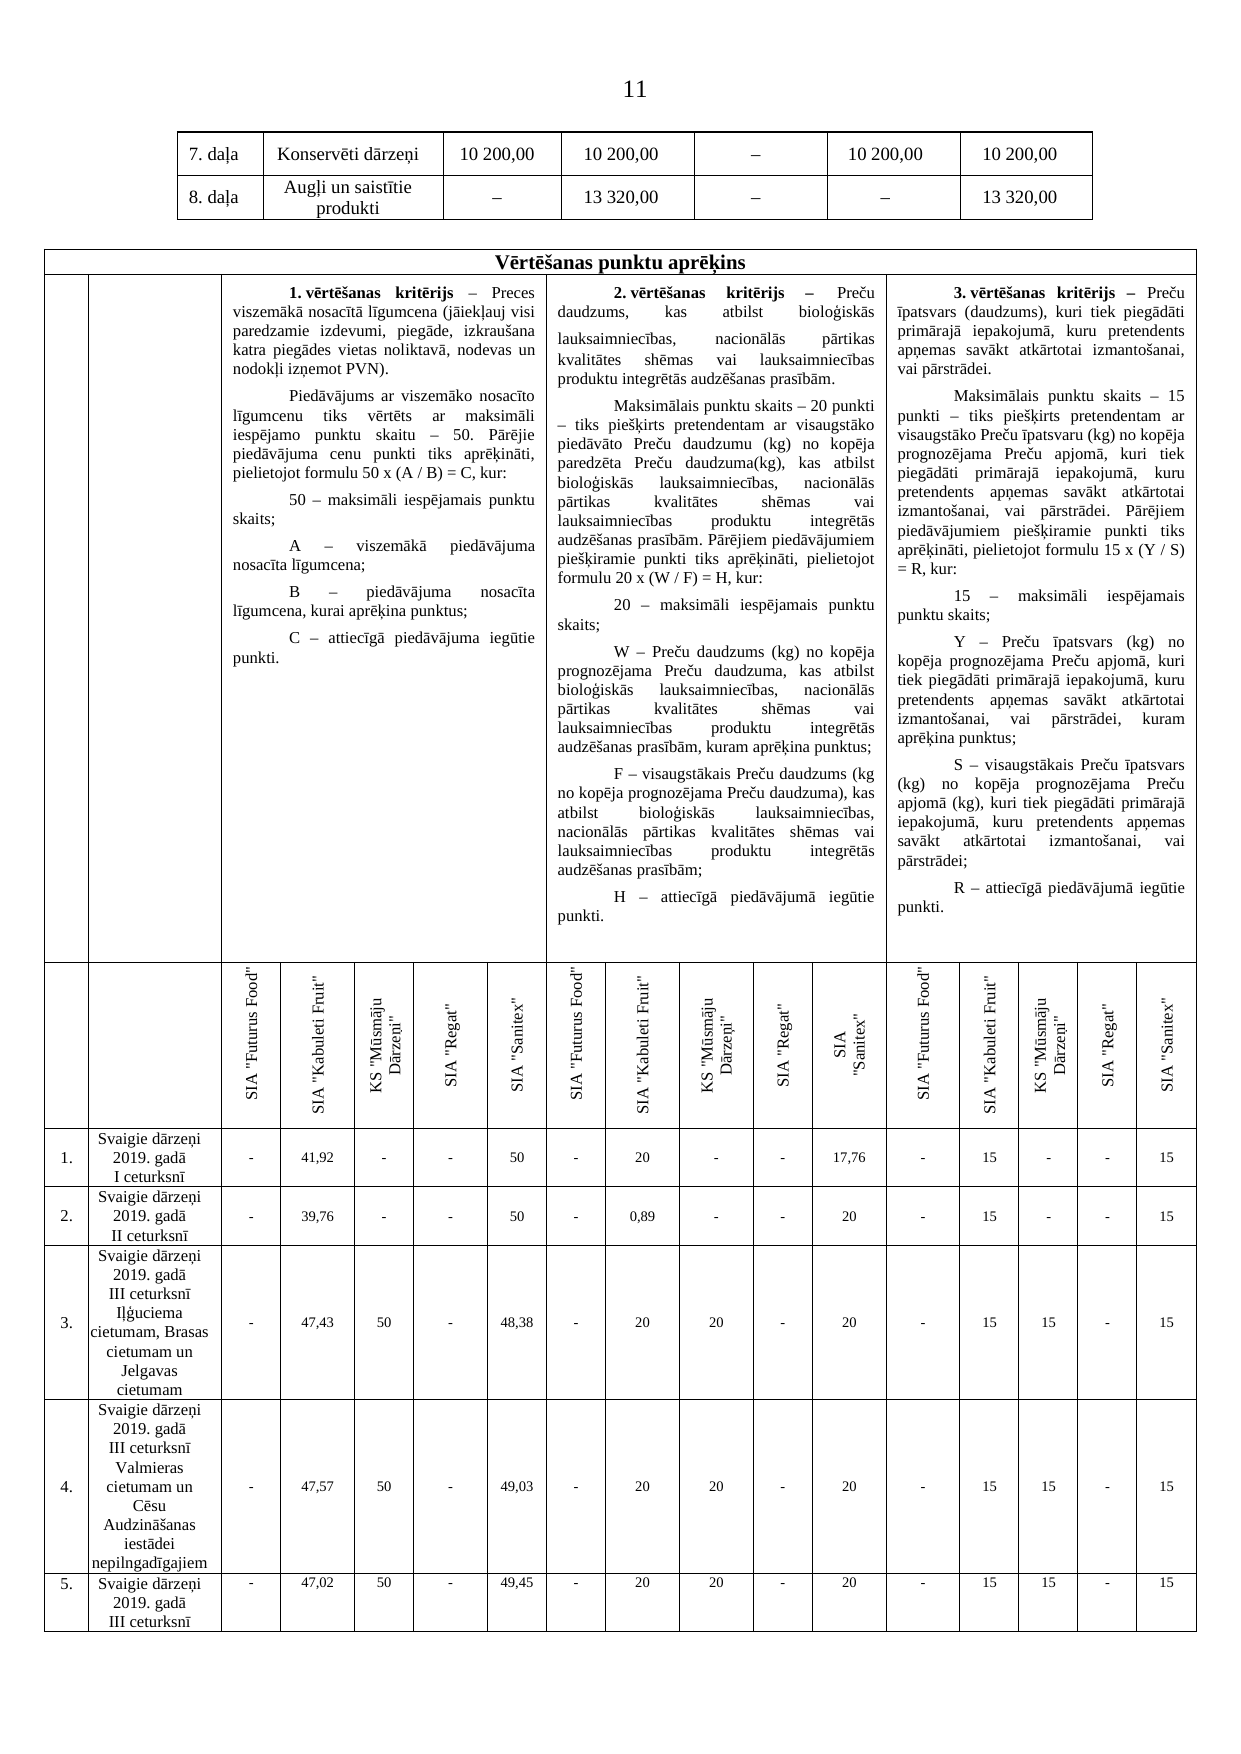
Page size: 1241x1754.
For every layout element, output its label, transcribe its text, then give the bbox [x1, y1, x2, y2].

table_cell 15 [1019, 1400, 1077, 1572]
table_cell - [754, 1129, 812, 1186]
table_cell 47,02 [281, 1574, 354, 1631]
table_cell 15 [1019, 1574, 1077, 1631]
table_cell SIA "Futurus Food" [547, 963, 605, 1127]
table_cell Svaigie dārzeņi 2019. gadā III ceturksnī Iļģuciema cietumam, Brasas cietumam un Jelgavas cietumam [89, 1246, 221, 1399]
table_cell Svaigie dārzeņi 2019. gadā II ceturksnī [89, 1187, 221, 1244]
table_cell 20 [680, 1400, 753, 1572]
table_cell 50 [355, 1574, 413, 1631]
table_cell KS "Mūsmāju Dārzeņi" [355, 963, 413, 1127]
table_cell - [1078, 1187, 1136, 1244]
table_cell 15 [960, 1187, 1018, 1244]
table_cell 3. [45, 1246, 88, 1399]
table_cell SIA "Kabuleti Fruit" [281, 963, 354, 1127]
table_cell 20 [680, 1246, 753, 1399]
table_cell - [754, 1574, 812, 1631]
table_cell 20 [606, 1246, 679, 1399]
table_cell 15 [960, 1400, 1018, 1572]
table_cell - [222, 1400, 280, 1572]
table_cell 15 [1137, 1574, 1196, 1631]
table_cell - [680, 1129, 753, 1186]
table_cell 20 [813, 1400, 886, 1572]
table_cell 13 320,00 [562, 176, 694, 219]
table_cell - [547, 1187, 605, 1244]
table_cell - [547, 1574, 605, 1631]
table_cell - [1078, 1246, 1136, 1399]
table_cell [89, 963, 221, 1127]
table_cell - [887, 1400, 959, 1572]
table_cell - [222, 1574, 280, 1631]
table_cell 39,76 [281, 1187, 354, 1244]
table_cell - [414, 1129, 487, 1186]
table_cell [45, 963, 88, 1127]
table_cell KS "Mūsmāju Dārzeņi" [680, 963, 753, 1127]
table_cell - [887, 1246, 959, 1399]
table_cell Augļi un saistītie produkti [264, 176, 443, 219]
table_cell Svaigie dārzeņi 2019. gadā I ceturksnī [89, 1129, 221, 1186]
table_cell SIA "Sanitex" [1137, 963, 1196, 1127]
table_cell - [754, 1400, 812, 1572]
table_cell - [680, 1187, 753, 1244]
table_cell 20 [813, 1246, 886, 1399]
table_cell 15 [1019, 1246, 1077, 1399]
table_cell 10 200,00 [961, 133, 1092, 174]
table_cell 48,38 [488, 1246, 546, 1399]
table_cell 17,76 [813, 1129, 886, 1186]
table_cell - [414, 1187, 487, 1244]
table_cell Svaigie dārzeņi 2019. gadā III ceturksnī Valmieras cietumam un Cēsu Audzināšanas iestādei nepilngadīgajiem [89, 1400, 221, 1572]
table_cell SIA "Regat" [1078, 963, 1136, 1127]
table_cell - [887, 1187, 959, 1244]
table_cell 15 [960, 1129, 1018, 1186]
table_cell SIA "Regat" [414, 963, 487, 1127]
table_cell - [1078, 1129, 1136, 1186]
table_cell 47,43 [281, 1246, 354, 1399]
table_cell - [1019, 1187, 1077, 1244]
table_cell – [444, 176, 561, 219]
table_cell SIA "Regat" [754, 963, 812, 1127]
table_cell 20 [606, 1129, 679, 1186]
table_cell Konservēti dārzeņi [264, 133, 443, 174]
table_cell - [1078, 1400, 1136, 1572]
table_cell SIA "Futurus Food" [887, 963, 959, 1127]
table_cell 20 [606, 1400, 679, 1572]
table_cell 8. daļa [178, 176, 263, 219]
table_cell 1. [45, 1129, 88, 1186]
table_cell 7. daļa [178, 133, 263, 174]
table_cell 20 [606, 1574, 679, 1631]
table_cell 15 [1137, 1187, 1196, 1244]
table_cell - [754, 1246, 812, 1399]
table_cell 47,57 [281, 1400, 354, 1572]
table_cell - [1078, 1574, 1136, 1631]
table_cell - [547, 1129, 605, 1186]
table_cell 3. vērtēšanas kritērijs – Preču īpatsvars (daudzums), kuri tiek piegādāti primārajā iepakojumā, kuru pretendents apņemas savākt atkārtotai izmantošanai, vai pārstrādei. Maksimālais punktu skaits – 15 punkti – tiks piešķirts pretendentam ar visaugstāko Preču īpatsvaru (kg) no kopēja prognozējama Preču apjomā, kuri tiek piegādāti primārajā iepakojumā, kuru pretendents apņemas savākt atkārtotai izmantošanai, vai pārstrādei. Pārējiem piedāvājumiem piešķiramie punkti tiks aprēķināti, pielietojot formulu 15 x (Y / S) = R, kur: 15 – maksimāli iespējamais punktu skaits; Y – Preču īpatsvars (kg) no kopēja prognozējama Preču apjomā, kuri tiek piegādāti primārajā iepakojumā, kuru pretendents apņemas savākt atkārtotai izmantošanai, vai pārstrādei, kuram aprēķina punktus; S – visaugstākais Preču īpatsvars (kg) no kopēja prognozējama Preču apjomā (kg), kuri tiek piegādāti primārajā iepakojumā, kuru pretendents apņemas savākt atkārtotai izmantošanai, vai pārstrādei; R – attiecīgā piedāvājumā iegūtie punkti. [887, 275, 1196, 962]
table_cell 49,03 [488, 1400, 546, 1572]
table_cell - [222, 1187, 280, 1244]
table_cell 20 [813, 1187, 886, 1244]
table_cell 15 [960, 1574, 1018, 1631]
table_cell - [414, 1574, 487, 1631]
table_cell - [547, 1400, 605, 1572]
table_cell - [887, 1129, 959, 1186]
table_cell 49,45 [488, 1574, 546, 1631]
table_cell 50 [488, 1187, 546, 1244]
table_cell - [355, 1187, 413, 1244]
table_cell – [695, 133, 827, 174]
table_cell - [355, 1129, 413, 1186]
table_cell 20 [813, 1574, 886, 1631]
table_cell - [547, 1246, 605, 1399]
table_cell – [695, 176, 827, 219]
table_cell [89, 1574, 221, 1631]
table_cell 50 [355, 1400, 413, 1572]
table_cell SIA "Sanitex" [813, 963, 886, 1127]
table_cell SIA "Futurus Food" [222, 963, 280, 1127]
table_cell 0,89 [606, 1187, 679, 1244]
table_cell 20 [680, 1574, 753, 1631]
table_cell SIA "Kabuleti Fruit" [960, 963, 1018, 1127]
table_cell 41,92 [281, 1129, 354, 1186]
table_cell 13 320,00 [961, 176, 1092, 219]
table_cell - [414, 1400, 487, 1572]
table_cell 1. vērtēšanas kritērijs – Preces viszemākā nosacītā līgumcena (jāiekļauj visi paredzamie izdevumi, piegāde, izkraušana katra piegādes vietas noliktavā, nodevas un nodokļi izņemot PVN). Piedāvājums ar viszemāko nosacīto līgumcenu tiks vērtēts ar maksimāli iespējamo punktu skaitu – 50. Pārējie piedāvājuma cenu punkti tiks aprēķināti, pielietojot formulu 50 x (A / B) = C, kur: 50 – maksimāli iespējamais punktu skaits; A – viszemākā piedāvājuma nosacīta līgumcena; B – piedāvājuma nosacīta līgumcena, kurai aprēķina punktus; C – attiecīgā piedāvājuma iegūtie punkti. [222, 275, 546, 962]
table_cell 2. vērtēšanas kritērijs – Preču daudzums, kas atbilst bioloģiskās lauksaimniecības, nacionālās pārtikas kvalitātes shēmas vai lauksaimniecības produktu integrētās audzēšanas prasībām. Maksimālais punktu skaits – 20 punkti – tiks piešķirts pretendentam ar visaugstāko piedāvāto Preču daudzumu (kg) no kopēja paredzēta Preču daudzuma(kg), kas atbilst bioloģiskās lauksaimniecības, nacionālās pārtikas kvalitātes shēmas vai lauksaimniecības produktu integrētās audzēšanas prasībām. Pārējiem piedāvājumiem piešķiramie punkti tiks aprēķināti, pielietojot formulu 20 x (W / F) = H, kur: 20 – maksimāli iespējamais punktu skaits; W – Preču daudzums (kg) no kopēja prognozējama Preču daudzuma, kas atbilst bioloģiskās lauksaimniecības, nacionālās pārtikas kvalitātes shēmas vai lauksaimniecības produktu integrētās audzēšanas prasībām, kuram aprēķina punktus; F – visaugstākais Preču daudzums (kg no kopēja prognozējama Preču daudzuma), kas atbilst bioloģiskās lauksaimniecības, nacionālās pārtikas kvalitātes shēmas vai lauksaimniecības produktu integrētās audzēšanas prasībām; H – attiecīgā piedāvājumā iegūtie punkti. [547, 275, 886, 962]
table_cell SIA "Kabuleti Fruit" [606, 963, 679, 1127]
table_cell 15 [1137, 1246, 1196, 1399]
table_cell – [828, 176, 960, 219]
table_cell - [222, 1129, 280, 1186]
table_cell - [887, 1574, 959, 1631]
table_cell 5. [45, 1574, 88, 1631]
table_cell 50 [355, 1246, 413, 1399]
table_cell 15 [1137, 1129, 1196, 1186]
table_cell 4. [45, 1400, 88, 1572]
table_cell 10 200,00 [562, 133, 694, 174]
table_cell - [414, 1246, 487, 1399]
table_cell KS "Mūsmāju Dārzeņi" [1019, 963, 1077, 1127]
table_cell 2. [45, 1187, 88, 1244]
table_cell - [1019, 1129, 1077, 1186]
table_cell 10 200,00 [444, 133, 561, 174]
table_header Vērtēšanas punktu aprēķins [45, 250, 1196, 274]
table_cell 50 [488, 1129, 546, 1186]
table_cell SIA "Sanitex" [488, 963, 546, 1127]
table_cell 15 [960, 1246, 1018, 1399]
table_cell [45, 275, 88, 962]
table_cell - [754, 1187, 812, 1244]
table_cell 10 200,00 [828, 133, 960, 174]
table_cell - [222, 1246, 280, 1399]
table_cell [89, 275, 221, 962]
table_cell 15 [1137, 1400, 1196, 1572]
